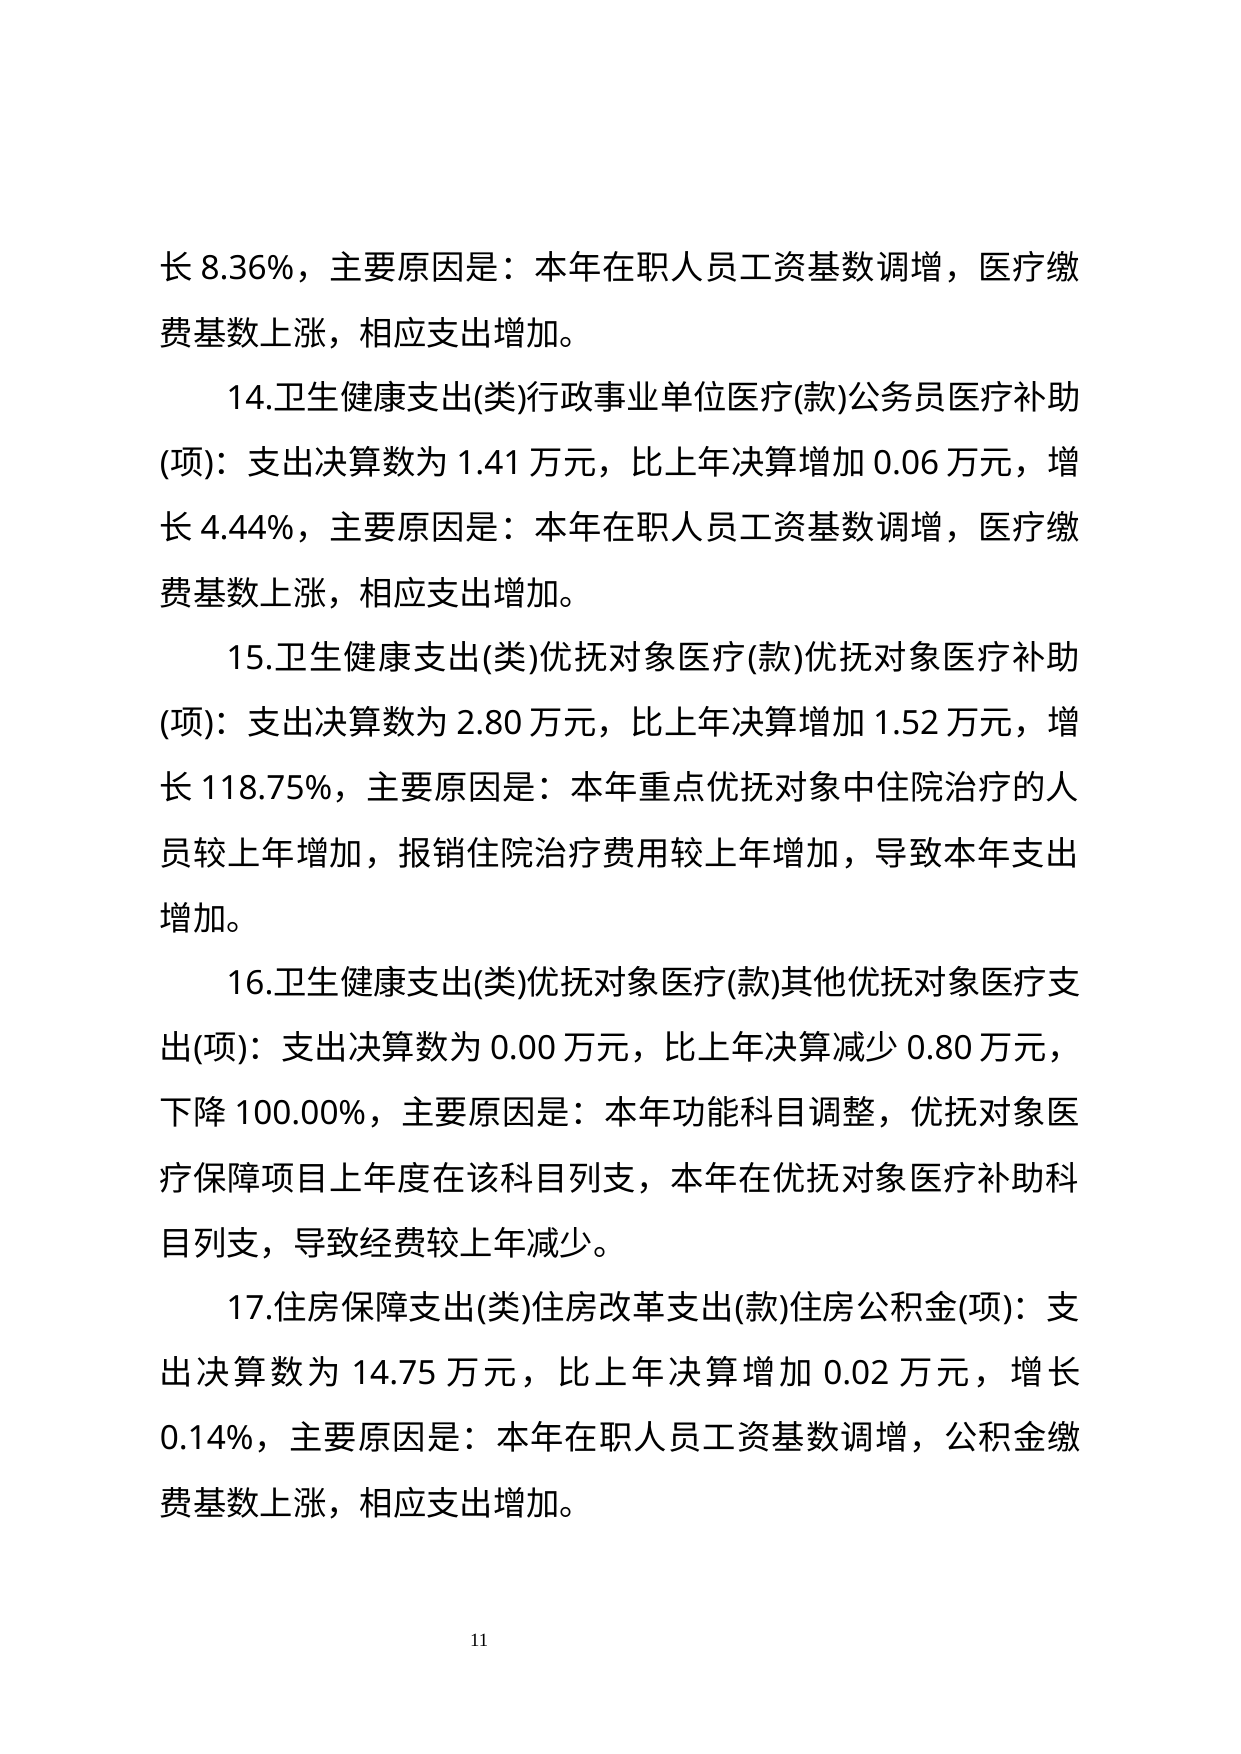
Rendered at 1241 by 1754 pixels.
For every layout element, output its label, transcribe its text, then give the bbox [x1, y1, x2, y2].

text 14.卫生健康支出(类)行政事业单位医疗(款)公务员医疗补助(项)：支出决算数为1.41万元，比上年决算增加0.06万元，增长4.44%，主要原因是：本年在职人员工资基数调增，医疗缴费基数上涨，相应支出增加。 [159, 363, 1081, 623]
text 16.卫生健康支出(类)优抚对象医疗(款)其他优抚对象医疗支出(项)：支出决算数为0.00万元，比上年决算减少0.80万元，下降100.00%，主要原因是：本年功能科目调整，优抚对象医疗保障项目上年度在该科目列支，本年在优抚对象医疗补助科目列支，导致经费较上年减少。 [159, 948, 1081, 1273]
text 15.卫生健康支出(类)优抚对象医疗(款)优抚对象医疗补助(项)：支出决算数为2.80万元，比上年决算增加1.52万元，增长118.75%，主要原因是：本年重点优抚对象中住院治疗的人员较上年增加，报销住院治疗费用较上年增加，导致本年支出增加。 [159, 623, 1081, 948]
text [159, 233, 1081, 363]
text 17.住房保障支出(类)住房改革支出(款)住房公积金(项)：支出决算数为14.75万元，比上年决算增加0.02万元，增长0.14%，主要原因是：本年在职人员工资基数调增，公积金缴费基数上涨，相应支出增加。 [159, 1273, 1081, 1533]
